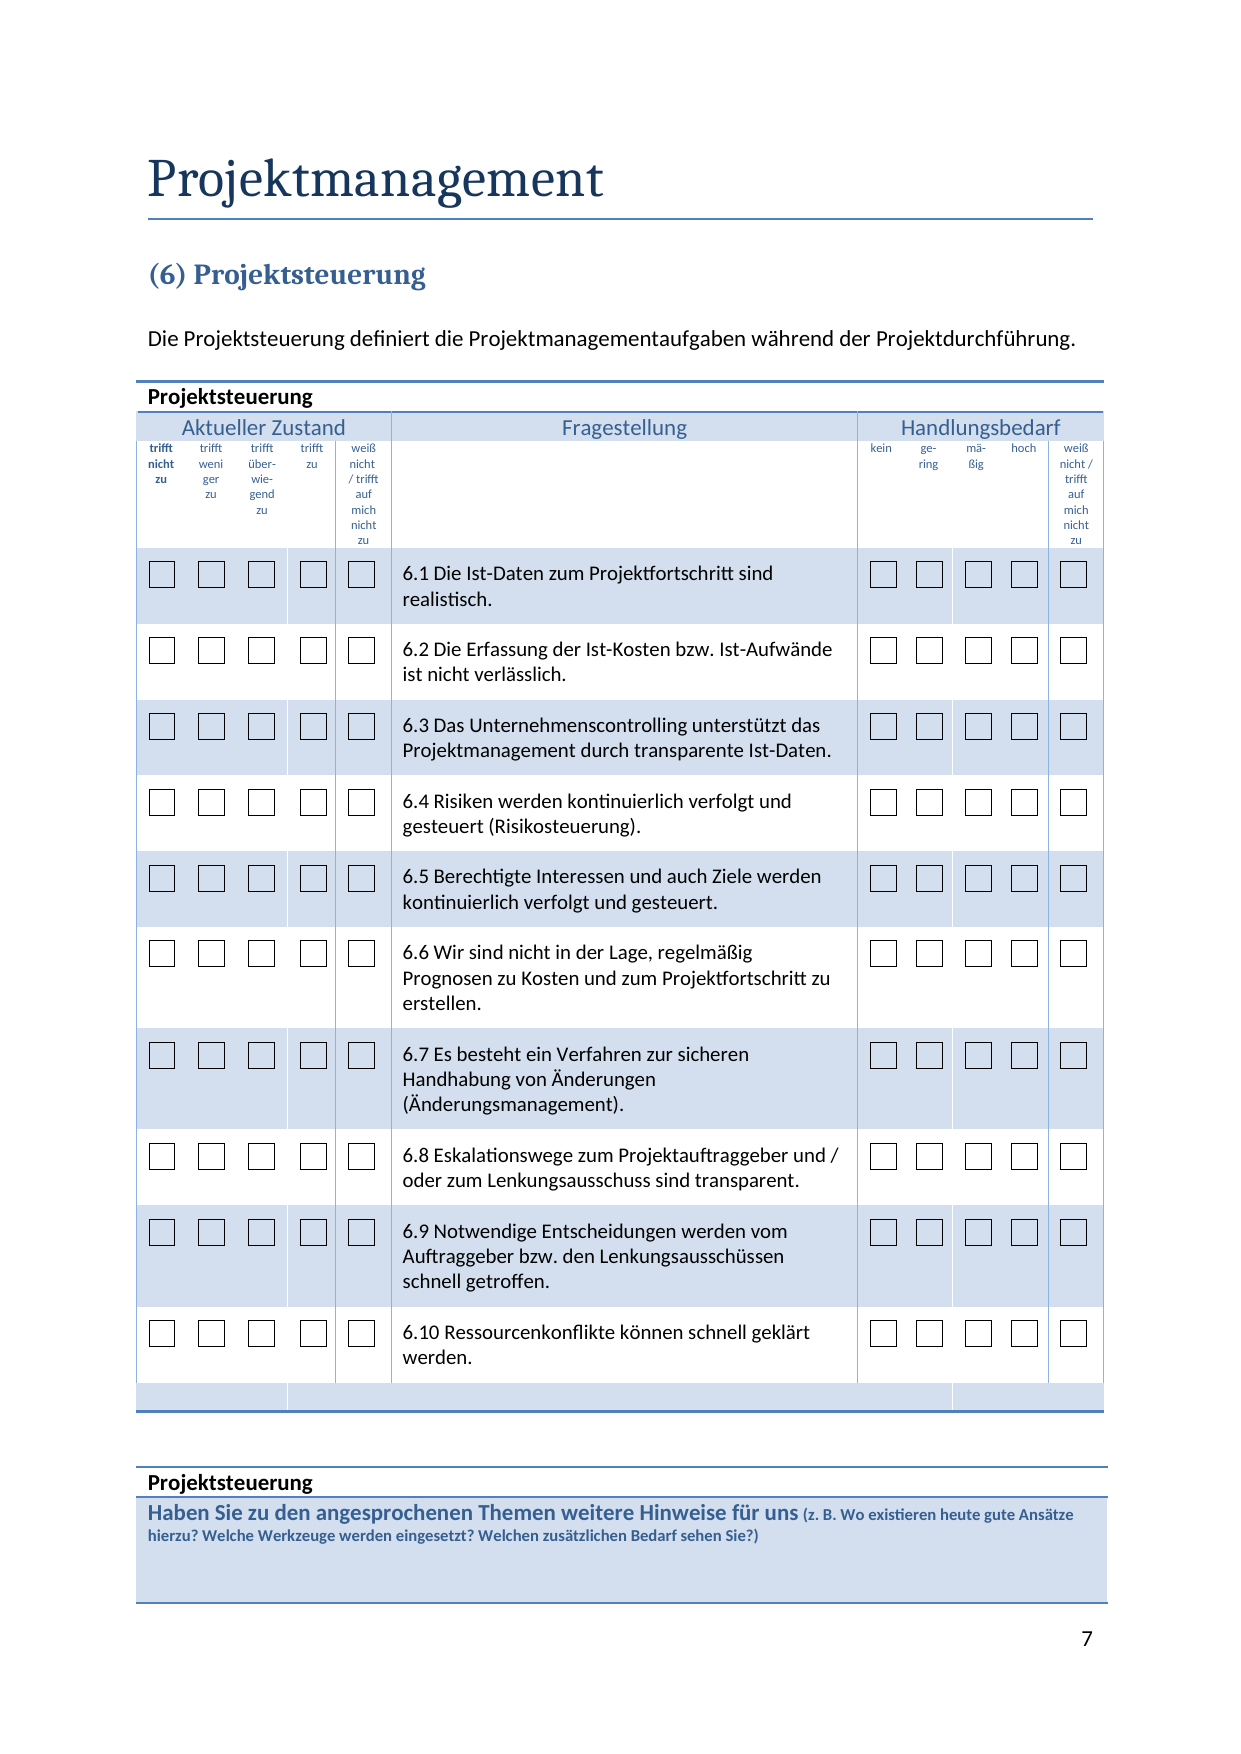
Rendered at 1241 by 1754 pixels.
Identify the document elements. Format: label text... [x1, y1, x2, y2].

table_cell 6.7 Es besteht ein Verfahren zur sicheren Handhabung von Änderungen (Änderungsmanagement). [392, 1028, 857, 1129]
table_cell [288, 1383, 336, 1410]
table_cell [999, 851, 1048, 927]
table_cell [236, 851, 287, 927]
table_cell [236, 1307, 287, 1382]
table_cell [185, 1307, 236, 1382]
table_cell [137, 1307, 185, 1382]
table_cell Handlungsbedarf [858, 411, 1104, 441]
table_cell Haben Sie zu den angesprochenen Themen weitere Hinweise für uns (z. B. Wo existieren heute gute Ansätze hierzu? Welche Werkzeuge werden eingesetzt? Welchen zusätzlichen Bedarf sehen Sie?) [136, 1498, 1107, 1602]
table_cell [858, 1130, 904, 1205]
table_cell [137, 624, 185, 699]
table_cell [953, 700, 999, 775]
table_cell [288, 624, 335, 699]
table_cell [1049, 851, 1103, 927]
table_cell [953, 927, 999, 1028]
table_cell [1049, 700, 1103, 775]
table_cell [1049, 775, 1103, 851]
table_cell [904, 1383, 952, 1410]
table_cell [336, 1028, 391, 1129]
table_cell weiß nicht / trifft auf mich nicht zu [336, 441, 391, 548]
table_cell [137, 775, 185, 851]
table_cell [236, 1028, 287, 1129]
table_cell [1049, 927, 1103, 1028]
table_cell [336, 700, 391, 775]
table_cell [288, 851, 335, 927]
table_cell 6.3 Das Unternehmenscontrolling unterstützt das Projektmanagement durch transparente Ist-Daten. [392, 700, 857, 775]
table_cell [904, 624, 952, 699]
table_cell [288, 1205, 335, 1307]
table_cell [904, 775, 952, 851]
table_cell [336, 1130, 391, 1205]
table_cell [185, 927, 236, 1028]
table_cell [1049, 548, 1103, 624]
text Die Projektsteuerung definiert die Projektmanagementaufgaben während der Projektdurchführung. [148, 324, 1093, 380]
table_cell [999, 775, 1048, 851]
table_cell [953, 851, 999, 927]
table_cell [953, 1028, 999, 1129]
table_cell [336, 624, 391, 699]
table_cell [336, 1383, 391, 1410]
table_cell kein [858, 441, 904, 548]
table_cell [1049, 624, 1103, 699]
table_cell [999, 1307, 1048, 1382]
table_cell [336, 927, 391, 1028]
table_cell [999, 1205, 1048, 1307]
table_cell [392, 441, 857, 548]
table_cell [137, 548, 185, 624]
table_cell [1049, 1028, 1103, 1129]
table_cell [953, 1383, 999, 1410]
table_cell [185, 851, 236, 927]
table_cell 6.6 Wir sind nicht in der Lage, regelmäßig Prognosen zu Kosten und zum Projektfortschritt zu erstellen. [392, 927, 857, 1028]
table_cell [288, 1028, 335, 1129]
table_cell [953, 548, 999, 624]
table_header Projektsteuerung [136, 383, 1104, 411]
table_cell [953, 1130, 999, 1205]
table_cell [904, 1205, 952, 1307]
table_cell [1049, 1205, 1103, 1307]
table_cell [236, 1205, 287, 1307]
table_cell [999, 1130, 1048, 1205]
table_cell hoch [999, 441, 1048, 548]
table_cell [236, 1383, 287, 1410]
table_cell trifft nicht zu [137, 441, 185, 548]
subtitle (6) Projektsteuerung [148, 258, 1093, 291]
table_cell [288, 927, 335, 1028]
table_cell 6.4 Risiken werden kontinuierlich verfolgt und gesteuert (Risikosteuerung). [392, 775, 857, 851]
table_cell [236, 927, 287, 1028]
table_cell [858, 1307, 904, 1382]
table_cell [953, 1307, 999, 1382]
table_cell [999, 1028, 1048, 1129]
table_cell [288, 700, 335, 775]
table_cell 6.8 Eskalationswege zum Projektauftraggeber und / oder zum Lenkungsausschuss sind transparent. [392, 1130, 857, 1205]
table_cell trifft weniger zu [185, 441, 236, 548]
table_cell [1048, 1383, 1104, 1410]
table_cell [236, 548, 287, 624]
table_cell [336, 548, 391, 624]
table_cell [185, 1205, 236, 1307]
table_cell [858, 1028, 904, 1129]
table_cell [999, 927, 1048, 1028]
table_cell [858, 851, 904, 927]
table_cell [999, 1383, 1048, 1410]
table_header Projektsteuerung [136, 1468, 1107, 1496]
table_cell [904, 1307, 952, 1382]
table_cell trifft zu [288, 441, 335, 548]
table_cell [137, 1028, 185, 1129]
table_cell [185, 700, 236, 775]
table_cell [288, 1307, 335, 1382]
table_cell [236, 700, 287, 775]
table_cell [137, 700, 185, 775]
table_cell [391, 1383, 858, 1410]
table_cell [137, 851, 185, 927]
table_cell [236, 775, 287, 851]
table_cell [137, 1130, 185, 1205]
table_cell [858, 1383, 904, 1410]
table_cell [137, 927, 185, 1028]
table_cell [953, 1205, 999, 1307]
table_cell [336, 1307, 391, 1382]
table_cell [336, 851, 391, 927]
table_cell [904, 927, 952, 1028]
table_cell [288, 548, 335, 624]
table_cell [858, 624, 904, 699]
table_cell [953, 624, 999, 699]
table_cell [336, 775, 391, 851]
table_cell [1049, 1307, 1103, 1382]
title Projektmanagement [148, 148, 1093, 218]
table_cell mä-ßig [953, 441, 999, 548]
table_cell [288, 775, 335, 851]
table_cell [236, 1130, 287, 1205]
table_cell 6.2 Die Erfassung der Ist-Kosten bzw. Ist-Aufwände ist nicht verlässlich. [392, 624, 857, 699]
table_cell [236, 624, 287, 699]
table_cell 6.1 Die Ist-Daten zum Projektfortschritt sind realistisch. [392, 548, 857, 624]
table_cell [185, 624, 236, 699]
table_cell [904, 548, 952, 624]
table_cell 6.9 Notwendige Entscheidungen werden vom Auftraggeber bzw. den Lenkungsausschüssen schnell getroffen. [392, 1205, 857, 1307]
table_cell [185, 775, 236, 851]
table_cell Fragestellung [392, 413, 857, 441]
table_cell [136, 1383, 185, 1410]
table_cell trifft über-wie-gend zu [236, 441, 287, 548]
table_cell [904, 1130, 952, 1205]
table_cell [185, 548, 236, 624]
table_cell [999, 700, 1048, 775]
table_cell [137, 1205, 185, 1307]
table_cell Aktueller Zustand [136, 411, 391, 441]
table_cell [858, 775, 904, 851]
table_cell [904, 1028, 952, 1129]
table_cell [999, 624, 1048, 699]
table_cell [904, 851, 952, 927]
table_cell [336, 1205, 391, 1307]
table_cell [858, 927, 904, 1028]
table_cell [858, 548, 904, 624]
table_cell [953, 775, 999, 851]
table_cell [185, 1028, 236, 1129]
table_cell ge-ring [904, 441, 952, 548]
table_cell [999, 548, 1048, 624]
table_cell weiß nicht / trifft auf mich nicht zu [1049, 441, 1103, 548]
table_cell [858, 1205, 904, 1307]
table_cell [1049, 1130, 1103, 1205]
table_cell [185, 1130, 236, 1205]
table_cell 6.10 Ressourcenkonflikte können schnell geklärt werden. [392, 1307, 857, 1382]
table_cell [904, 700, 952, 775]
table_cell [858, 700, 904, 775]
table_cell [288, 1130, 335, 1205]
table_cell [185, 1383, 236, 1410]
table_cell 6.5 Berechtigte Interessen und auch Ziele werden kontinuierlich verfolgt und gesteuert. [392, 851, 857, 927]
